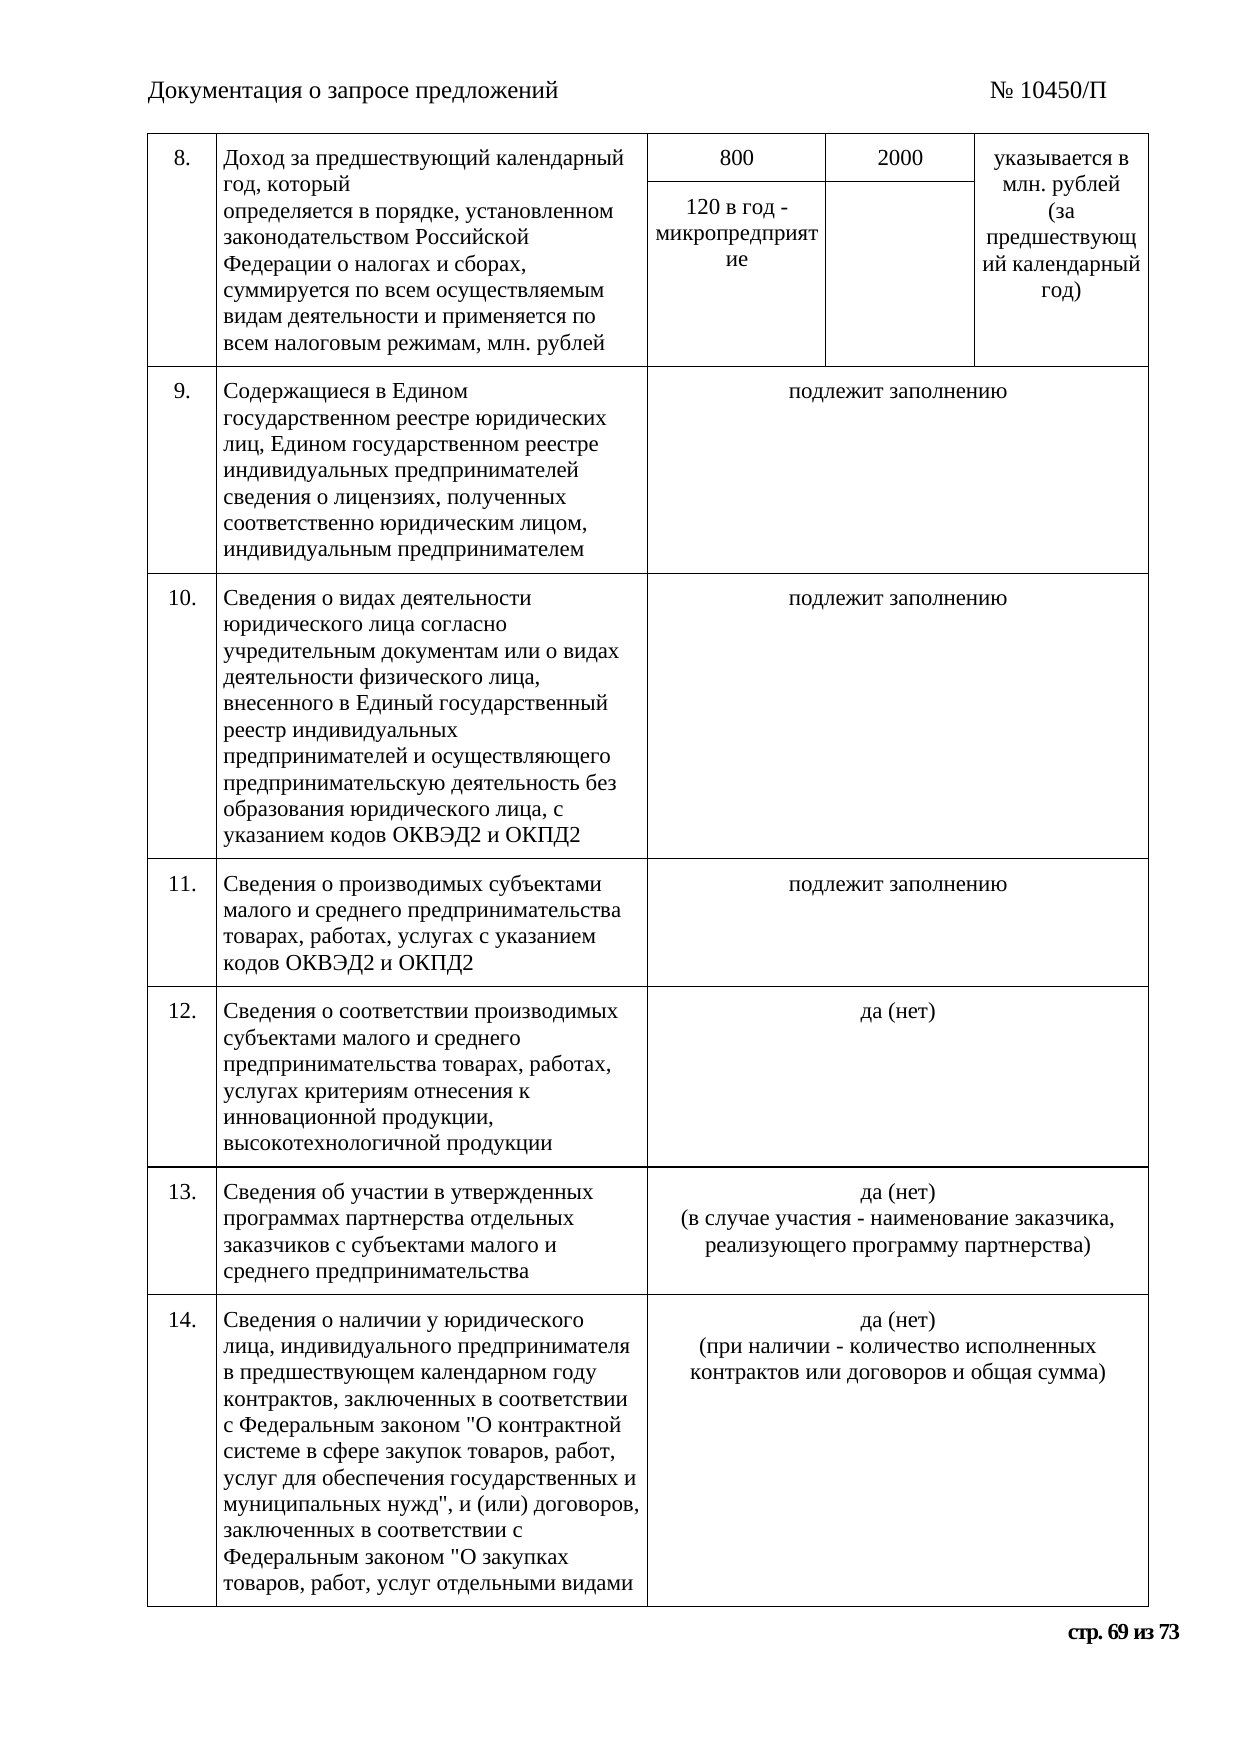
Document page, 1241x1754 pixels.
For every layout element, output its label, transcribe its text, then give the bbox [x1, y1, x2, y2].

table_cell подлежит заполнению [648, 859, 1148, 986]
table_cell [648, 1295, 1148, 1606]
table_cell указывается в млн. рублей (за предшествующий календарный год) [975, 134, 1148, 366]
table_cell 2000 [826, 134, 974, 181]
table_cell Сведения о соответствии производимых субъектами малого и среднего предпринимательства товарах, работах, услугах критериям отнесения к инновационной продукции, высокотехнологичной продукции [217, 987, 647, 1166]
table_cell Содержащиеся в Едином государственном реестре юридических лиц, Едином государственном реестре индивидуальных предпринимателей сведения о лицензиях, полученных соответственно юридическим лицом, индивидуальным предпринимателем [217, 367, 647, 572]
table_cell подлежит заполнению [648, 367, 1148, 572]
table_cell Сведения о производимых субъектами малого и среднего предпринимательства товарах, работах, услугах с указанием кодов ОКВЭД2 и ОКПД2 [217, 859, 647, 986]
table_cell 120 в год - микропредприятие [648, 182, 825, 366]
table_cell 14. [148, 1295, 216, 1606]
table_cell 9. [148, 367, 216, 572]
table_cell 13. [148, 1168, 216, 1294]
table_cell 800 [648, 134, 825, 181]
table_cell подлежит заполнению [648, 574, 1148, 858]
table_cell [826, 182, 974, 366]
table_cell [217, 1295, 647, 1606]
table_cell Доход за предшествующий календарный год, который определяется в порядке, установленном законодательством Российской Федерации о налогах и сборах, суммируется по всем осуществляемым видам деятельности и применяется по всем налоговым режимам, млн. рублей [217, 134, 647, 366]
table_cell 11. [148, 859, 216, 986]
table_cell 10. [148, 574, 216, 858]
table_cell да (нет) [648, 987, 1148, 1166]
table_cell да (нет) (в случае участия - наименование заказчика, реализующего программу партнерства) [648, 1168, 1148, 1294]
table_cell 12. [148, 987, 216, 1166]
table_cell Сведения о видах деятельности юридического лица согласно учредительным документам или о видах деятельности физического лица, внесенного в Единый государственный реестр индивидуальных предпринимателей и осуществляющего предпринимательскую деятельность без образования юридического лица, с указанием кодов ОКВЭД2 и ОКПД2 [217, 574, 647, 858]
table_cell Сведения об участии в утвержденных программах партнерства отдельных заказчиков с субъектами малого и среднего предпринимательства [217, 1168, 647, 1294]
table_cell 8. [148, 134, 216, 366]
